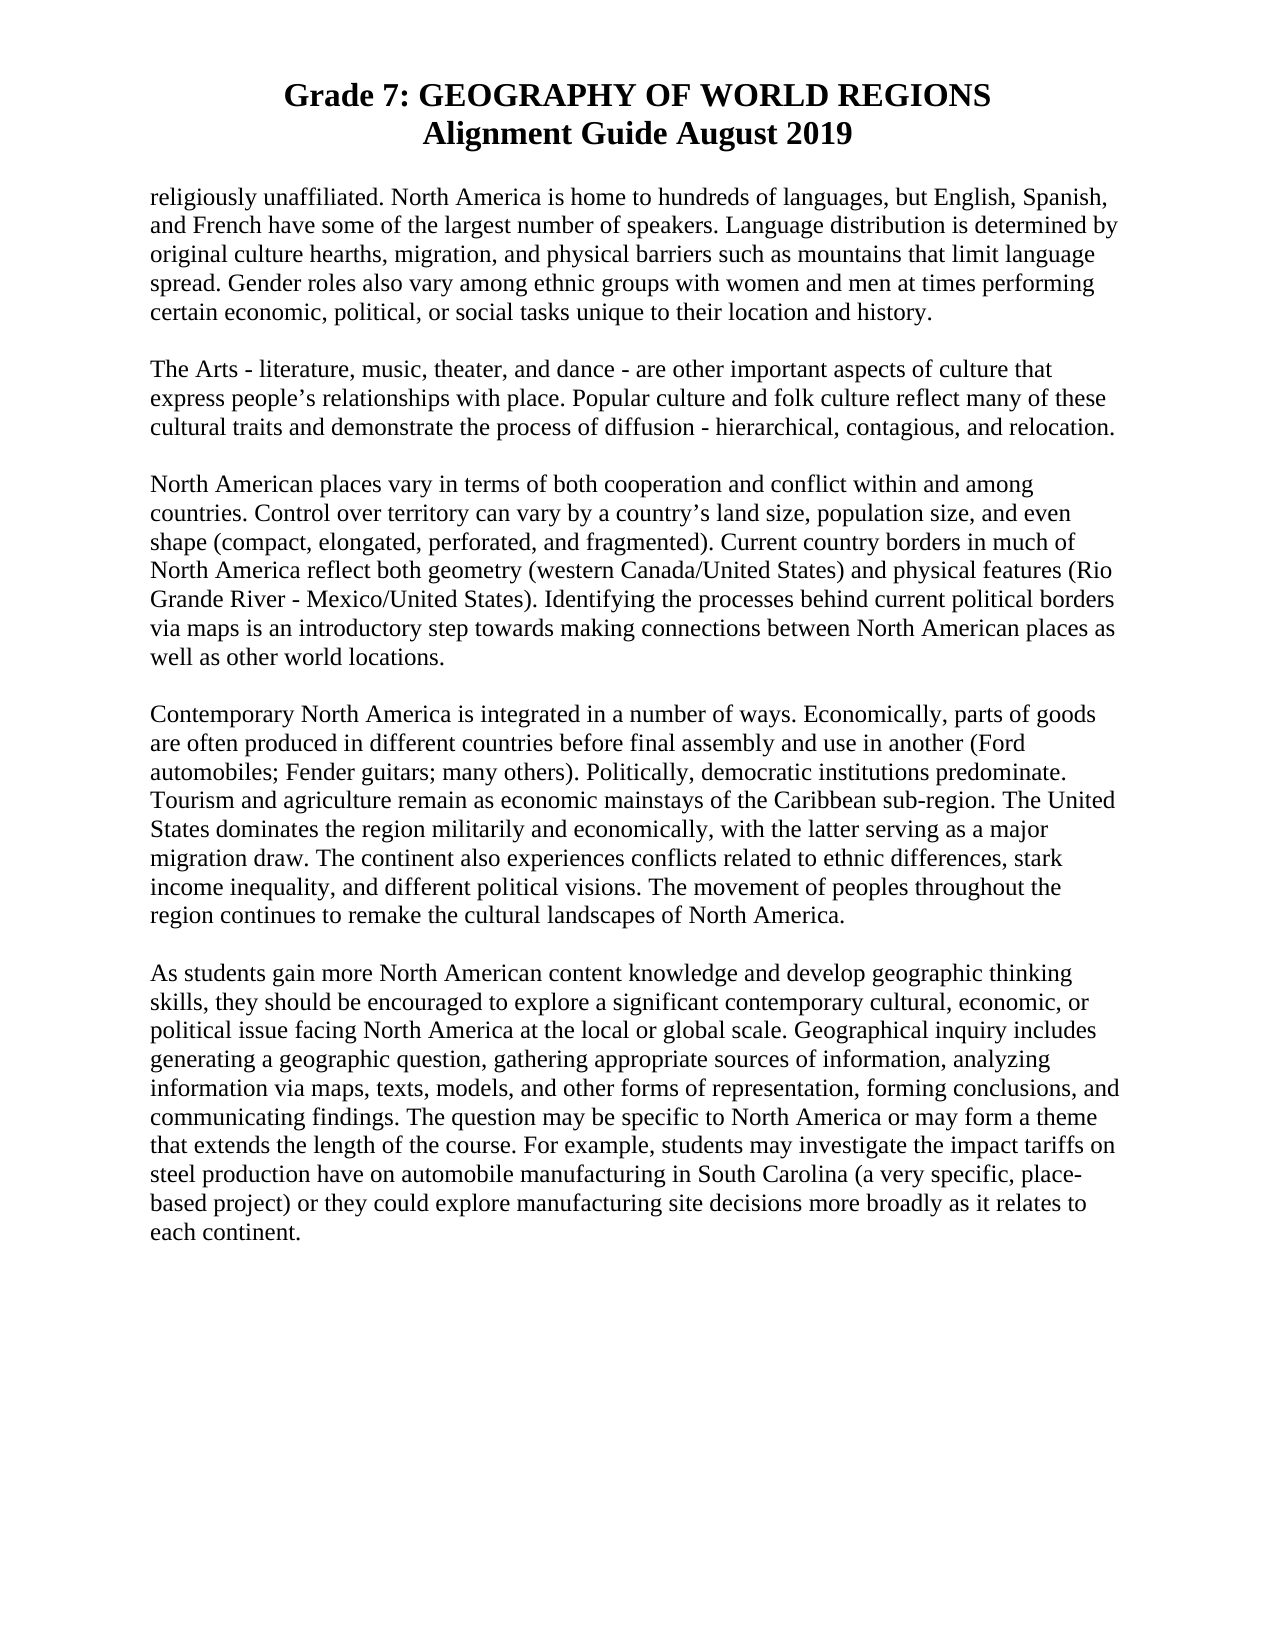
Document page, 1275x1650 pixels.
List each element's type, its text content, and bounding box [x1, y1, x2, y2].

text The Arts - literature, music, theater, and dance - are other important aspects of culture that express people’s relationships with place. Popular culture and folk culture reflect many of these cultural traits and demonstrate the process of diffusion - hierarchical, contagious, and relocation. [150, 354, 1125, 441]
text religiously unaffiliated. North America is home to hundreds of languages, but English, Spanish, and French have some of the largest number of speakers. Language distribution is determined by original culture hearths, migration, and physical barriers such as mountains that limit language spread. Gender roles also vary among ethnic groups with women and men at times performing certain economic, political, or social tasks unique to their location and history. [150, 182, 1125, 326]
text North American places vary in terms of both cooperation and conflict within and among countries. Control over territory can vary by a country’s land size, population size, and even shape (compact, elongated, perforated, and fragmented). Current country borders in much of North America reflect both geometry (western Canada/United States) and physical features (Rio Grande River - Mexico/United States). Identifying the processes behind current political borders via maps is an introductory step towards making connections between North American places as well as other world locations. [150, 469, 1125, 671]
text As students gain more North American content knowledge and develop geographic thinking skills, they should be encouraged to explore a significant contemporary cultural, economic, or political issue facing North America at the local or global scale. Geographical inquiry includes generating a geographic question, gathering appropriate sources of information, analyzing information via maps, texts, models, and other forms of representation, forming conclusions, and communicating findings. The question may be specific to North America or may form a theme that extends the length of the course. For example, students may investigate the impact tariffs on steel production have on automobile manufacturing in South Carolina (a very specific, place-based project) or they could explore manufacturing site decisions more broadly as it relates to each continent. [150, 958, 1125, 1246]
text Contemporary North America is integrated in a number of ways. Economically, parts of goods are often produced in different countries before final assembly and use in another (Ford automobiles; Fender guitars; many others). Politically, democratic institutions predominate. Tourism and agriculture remain as economic mainstays of the Caribbean sub-region. The United States dominates the region militarily and economically, with the latter serving as a major migration draw. The continent also experiences conflicts related to ethnic differences, stark income inequality, and different political visions. The movement of peoples throughout the region continues to remake the cultural landscapes of North America. [150, 699, 1125, 929]
